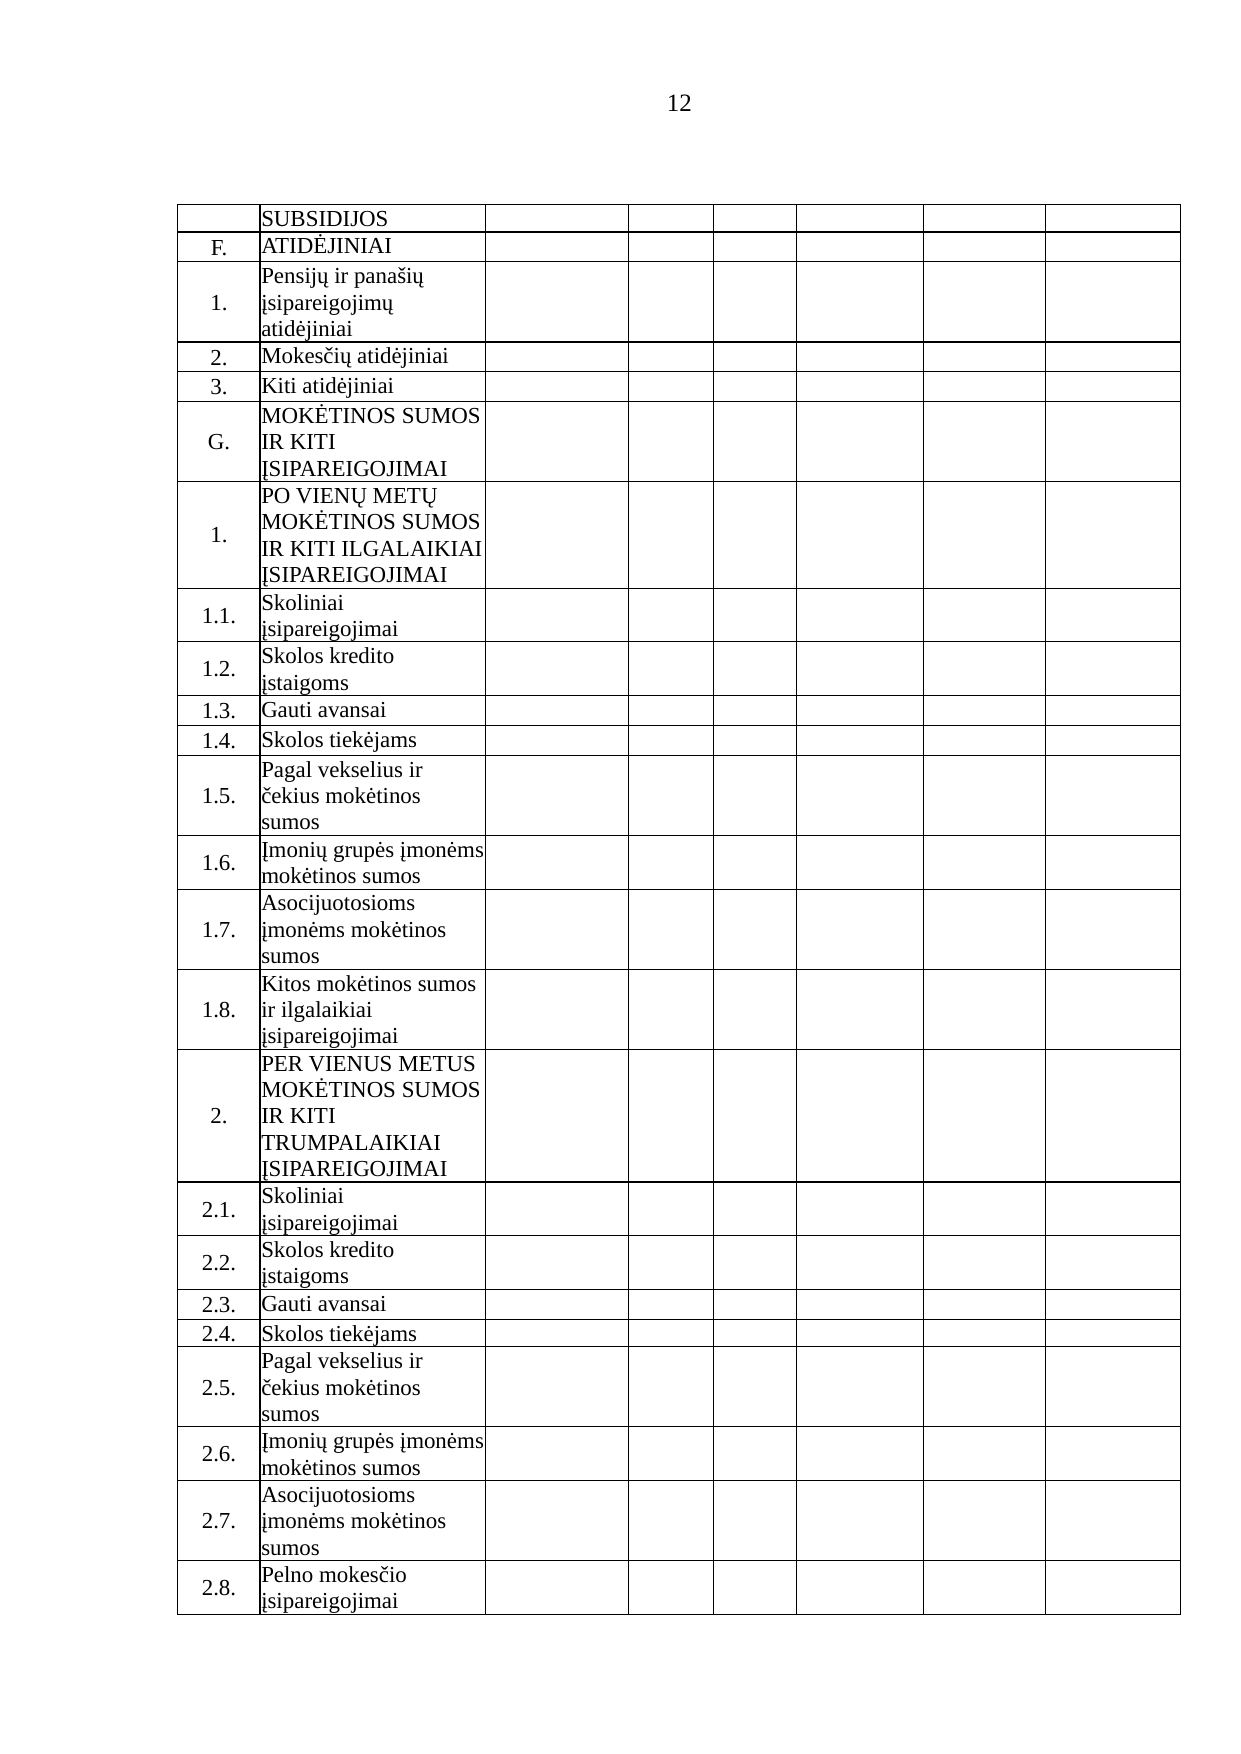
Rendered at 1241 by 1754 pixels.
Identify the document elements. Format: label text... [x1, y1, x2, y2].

table_cell [486, 1236, 628, 1289]
table_cell 2.7. [178, 1481, 259, 1560]
table_cell [486, 726, 628, 754]
table_cell 2.1. [178, 1183, 259, 1235]
table_cell [797, 482, 923, 587]
table_cell Pagal vekselius ir čekius mokėtinos sumos [261, 756, 485, 835]
table_cell 2.5. [178, 1347, 259, 1426]
table_cell [797, 890, 923, 968]
table_cell [797, 756, 923, 835]
table_cell [486, 836, 628, 888]
table_cell 2.2. [178, 1236, 259, 1289]
table_cell [486, 1347, 628, 1426]
table_cell [924, 589, 1045, 641]
table_cell [1046, 1183, 1180, 1235]
table_cell [714, 589, 796, 641]
table_cell [924, 890, 1045, 968]
table_cell [486, 402, 628, 481]
table_cell [629, 1236, 713, 1289]
table_cell [486, 970, 628, 1049]
table_cell [797, 1481, 923, 1560]
table_cell 1.1. [178, 589, 259, 641]
table_cell 2. [178, 1050, 259, 1181]
table_cell [714, 726, 796, 754]
table_cell [629, 726, 713, 754]
table_cell [629, 1183, 713, 1235]
table_cell 1. [178, 482, 259, 587]
table_cell [629, 589, 713, 641]
table_cell [1046, 343, 1180, 371]
table_cell [714, 343, 796, 371]
table_cell Skolos tiekėjams [261, 1320, 485, 1346]
table_cell [1046, 205, 1180, 231]
table_cell [486, 1481, 628, 1560]
table_cell Pensijų ir panašių įsipareigojimų atidėjiniai [261, 262, 485, 341]
table_cell [797, 1236, 923, 1289]
table_cell [629, 1347, 713, 1426]
table_cell [797, 402, 923, 481]
table_cell [797, 1347, 923, 1426]
table_cell [797, 1050, 923, 1181]
table_cell [924, 756, 1045, 835]
table_cell [629, 402, 713, 481]
table_cell [924, 1561, 1045, 1614]
table_cell [924, 726, 1045, 754]
table_cell 2.8. [178, 1561, 259, 1614]
table_cell [1046, 726, 1180, 754]
table_cell 1.7. [178, 890, 259, 968]
table_cell [714, 233, 796, 261]
table_cell [797, 1427, 923, 1480]
table_cell [629, 696, 713, 725]
table_cell [486, 1290, 628, 1319]
table_cell [486, 696, 628, 725]
table_cell [714, 696, 796, 725]
table_cell [924, 1481, 1045, 1560]
table_cell [1046, 482, 1180, 587]
table_cell [629, 1561, 713, 1614]
table_cell [1046, 589, 1180, 641]
table_cell 1. [178, 262, 259, 341]
table_cell [1046, 642, 1180, 695]
table_cell [1046, 1290, 1180, 1319]
table_cell [486, 1561, 628, 1614]
table_cell [714, 890, 796, 968]
table_cell [1046, 1347, 1180, 1426]
table_cell [1046, 1320, 1180, 1346]
table_cell [924, 970, 1045, 1049]
table_cell [486, 1320, 628, 1346]
table_cell [714, 1481, 796, 1560]
table_cell [797, 1183, 923, 1235]
table_cell 1.2. [178, 642, 259, 695]
table_cell [629, 233, 713, 261]
table_cell [486, 1427, 628, 1480]
table_cell [797, 726, 923, 754]
table_cell [629, 1050, 713, 1181]
table_cell [714, 482, 796, 587]
table_cell [924, 1320, 1045, 1346]
table_cell [629, 482, 713, 587]
table_cell [924, 1347, 1045, 1426]
table_cell ATIDĖJINIAI [261, 233, 485, 261]
table_cell [714, 1347, 796, 1426]
table_cell [486, 756, 628, 835]
table_cell [714, 1236, 796, 1289]
table_cell [797, 970, 923, 1049]
table_cell [1046, 372, 1180, 401]
table_cell Kiti atidėjiniai [261, 372, 485, 401]
table_cell [924, 696, 1045, 725]
table_cell Asocijuotosioms įmonėms mokėtinos sumos [261, 890, 485, 968]
table_cell [924, 233, 1045, 261]
table_cell [1046, 402, 1180, 481]
table_cell [1046, 890, 1180, 968]
table_cell [714, 205, 796, 231]
table_cell [486, 642, 628, 695]
table_cell [924, 343, 1045, 371]
table_cell [486, 343, 628, 371]
table_cell [924, 1183, 1045, 1235]
table_cell Gauti avansai [261, 696, 485, 725]
table_cell [486, 372, 628, 401]
table_cell 1.6. [178, 836, 259, 888]
table_cell [714, 372, 796, 401]
table_cell [924, 1050, 1045, 1181]
table_cell [714, 1427, 796, 1480]
table_cell [629, 890, 713, 968]
table_cell Skolos tiekėjams [261, 726, 485, 754]
table_cell [714, 970, 796, 1049]
table_cell [797, 372, 923, 401]
table_cell [797, 1561, 923, 1614]
table_cell [714, 756, 796, 835]
table_cell 3. [178, 372, 259, 401]
table_cell [924, 262, 1045, 341]
table_cell [486, 482, 628, 587]
table_cell [797, 589, 923, 641]
table_cell [1046, 1427, 1180, 1480]
table_cell [486, 890, 628, 968]
table_cell [924, 482, 1045, 587]
table_cell [1046, 1481, 1180, 1560]
table_cell [1046, 262, 1180, 341]
table_cell [486, 205, 628, 231]
table_cell [797, 343, 923, 371]
table_cell Gauti avansai [261, 1290, 485, 1319]
table_cell [1046, 1561, 1180, 1614]
table_cell F. [178, 233, 259, 261]
table_cell 2.3. [178, 1290, 259, 1319]
table_cell [797, 1290, 923, 1319]
table_cell [924, 1427, 1045, 1480]
table_cell Skolos kredito įstaigoms [261, 642, 485, 695]
table_cell [797, 233, 923, 261]
table_cell 1.8. [178, 970, 259, 1049]
table_cell [486, 1050, 628, 1181]
table_cell [714, 1561, 796, 1614]
table_cell [797, 836, 923, 888]
table_cell [629, 372, 713, 401]
table_cell [629, 343, 713, 371]
table_cell [629, 1427, 713, 1480]
table_cell [714, 836, 796, 888]
table_cell Skoliniai įsipareigojimai [261, 1183, 485, 1235]
table_cell [714, 1320, 796, 1346]
table_cell [629, 1290, 713, 1319]
table_cell [714, 1290, 796, 1319]
table_cell E. [178, 205, 259, 231]
table_cell [714, 262, 796, 341]
table_cell [1046, 836, 1180, 888]
table_cell PER VIENUS METUS MOKĖTINOS SUMOS IR KITI TRUMPALAIKIAI ĮSIPAREIGOJIMAI [261, 1050, 485, 1181]
table_cell [924, 642, 1045, 695]
table_cell [714, 1050, 796, 1181]
table_cell [797, 262, 923, 341]
table_cell [629, 262, 713, 341]
table_cell [486, 1183, 628, 1235]
table_cell [1046, 233, 1180, 261]
table_cell Įmonių grupės įmonėms mokėtinos sumos [261, 1427, 485, 1480]
table_cell [1046, 970, 1180, 1049]
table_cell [261, 205, 485, 231]
table_cell [797, 205, 923, 231]
table_cell [924, 836, 1045, 888]
table_cell [486, 262, 628, 341]
table_cell [629, 1320, 713, 1346]
table_cell [629, 205, 713, 231]
table_cell 2.6. [178, 1427, 259, 1480]
table_cell [714, 1183, 796, 1235]
table_cell [797, 696, 923, 725]
table_cell [714, 642, 796, 695]
table_cell 2. [178, 343, 259, 371]
table_cell [924, 205, 1045, 231]
table_cell [924, 1236, 1045, 1289]
table_cell [1046, 756, 1180, 835]
table_cell MOKĖTINOS SUMOS IR KITI ĮSIPAREIGOJIMAI [261, 402, 485, 481]
table_cell Pagal vekselius ir čekius mokėtinos sumos [261, 1347, 485, 1426]
table_cell 1.5. [178, 756, 259, 835]
table_cell [629, 970, 713, 1049]
table_cell PO VIENŲ METŲ MOKĖTINOS SUMOS IR KITI ILGALAIKIAI ĮSIPAREIGOJIMAI [261, 482, 485, 587]
table_cell [797, 642, 923, 695]
table_cell [1046, 1050, 1180, 1181]
table_cell [1046, 696, 1180, 725]
table_cell Įmonių grupės įmonėms mokėtinos sumos [261, 836, 485, 888]
table_cell [924, 1290, 1045, 1319]
table_cell Pelno mokesčio įsipareigojimai [261, 1561, 485, 1614]
table_cell [629, 836, 713, 888]
table_cell Skoliniai įsipareigojimai [261, 589, 485, 641]
table_cell Mokesčių atidėjiniai [261, 343, 485, 371]
table_cell 1.3. [178, 696, 259, 725]
table_cell 1.4. [178, 726, 259, 754]
table_cell [924, 372, 1045, 401]
table_cell Asocijuotosioms įmonėms mokėtinos sumos [261, 1481, 485, 1560]
table_cell [1046, 1236, 1180, 1289]
table_cell [629, 1481, 713, 1560]
table_cell [714, 402, 796, 481]
table_cell [924, 402, 1045, 481]
table_cell Skolos kredito įstaigoms [261, 1236, 485, 1289]
table_cell [486, 233, 628, 261]
table_cell [797, 1320, 923, 1346]
table_cell Kitos mokėtinos sumos ir ilgalaikiai įsipareigojimai [261, 970, 485, 1049]
table_cell [629, 756, 713, 835]
table_cell 2.4. [178, 1320, 259, 1346]
table_cell [629, 642, 713, 695]
table_cell [486, 589, 628, 641]
table_cell G. [178, 402, 259, 481]
